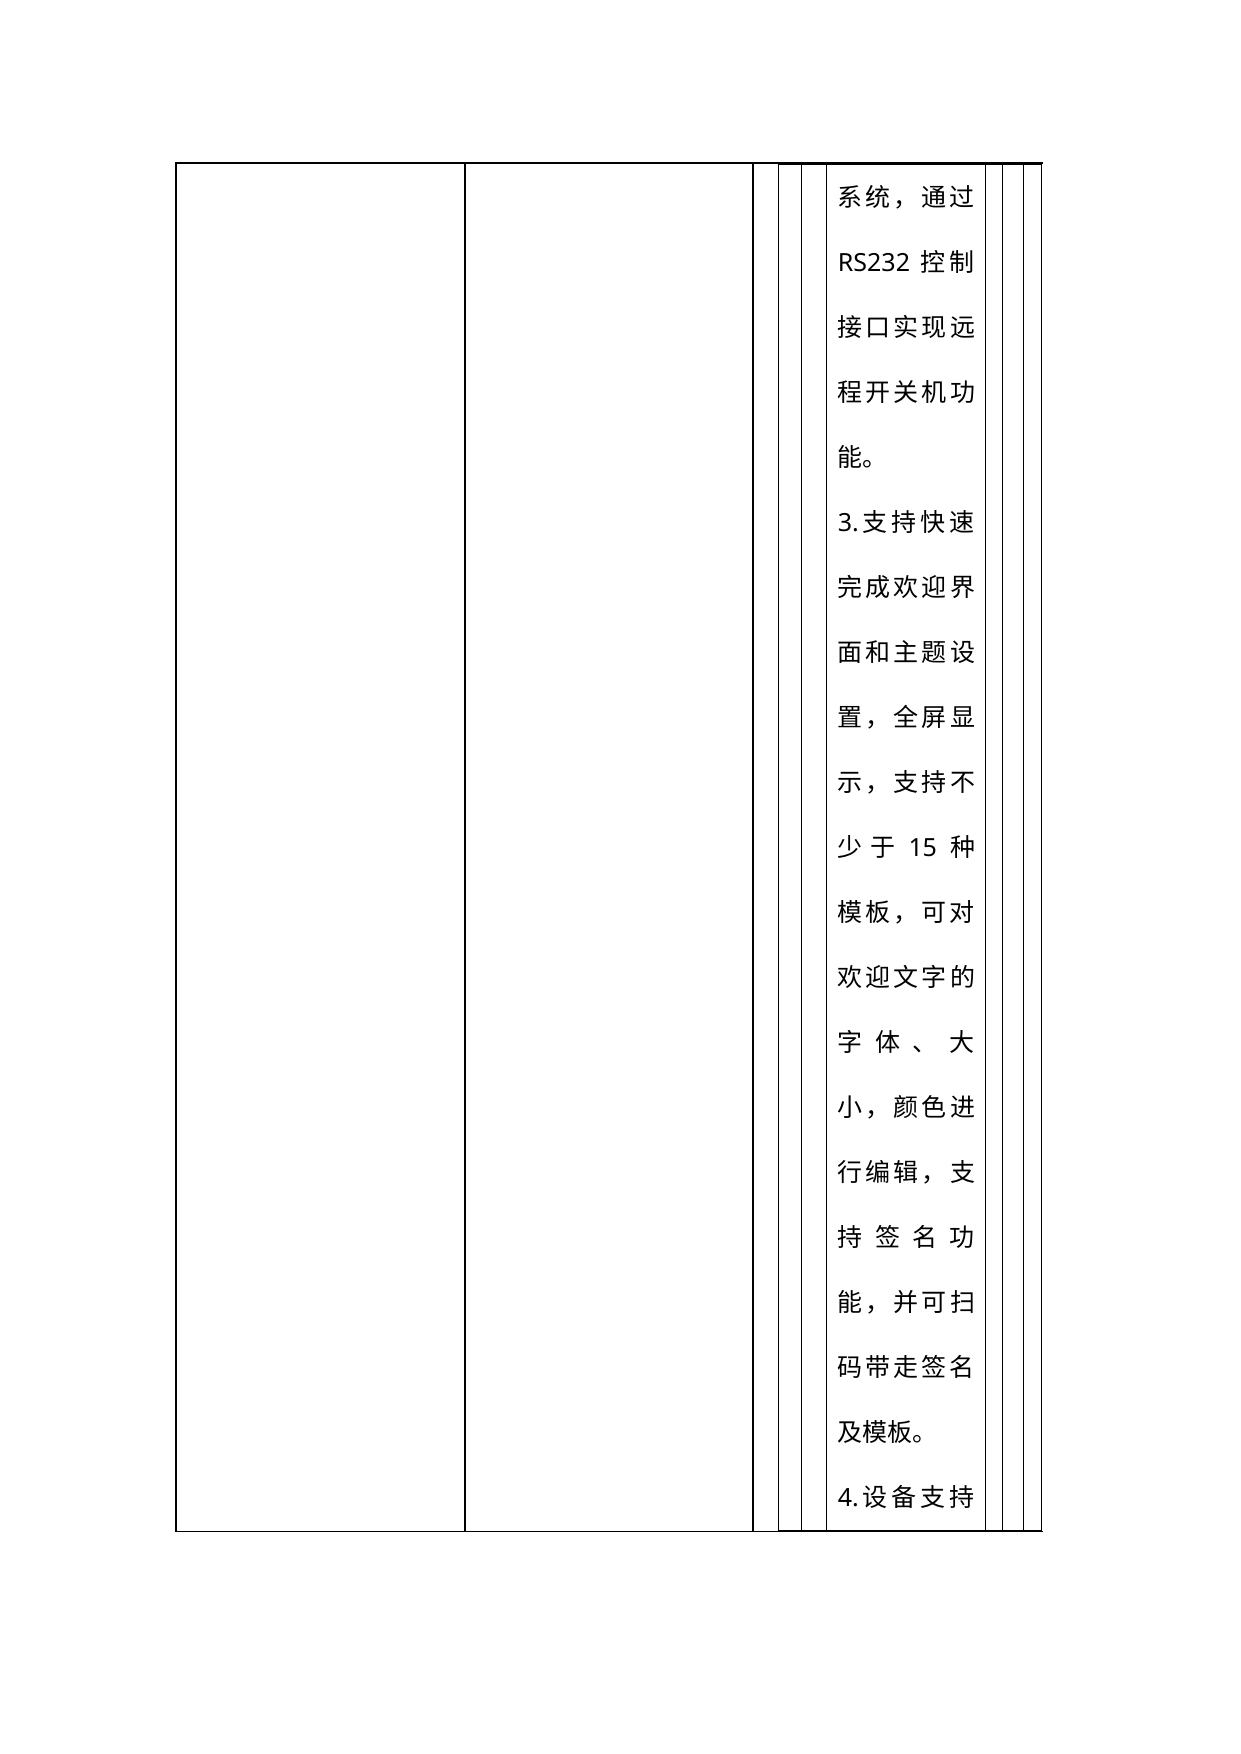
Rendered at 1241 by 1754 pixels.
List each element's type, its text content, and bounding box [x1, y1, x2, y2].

table_cell [1003, 165, 1023, 1530]
table_cell [779, 165, 801, 1530]
table_cell [1024, 165, 1041, 1530]
table_cell [754, 164, 778, 1531]
table_cell [986, 165, 1002, 1530]
table_cell 1 [177, 164, 464, 1531]
table_cell [802, 165, 826, 1530]
table_cell [827, 165, 985, 1530]
table_cell [466, 164, 752, 1531]
